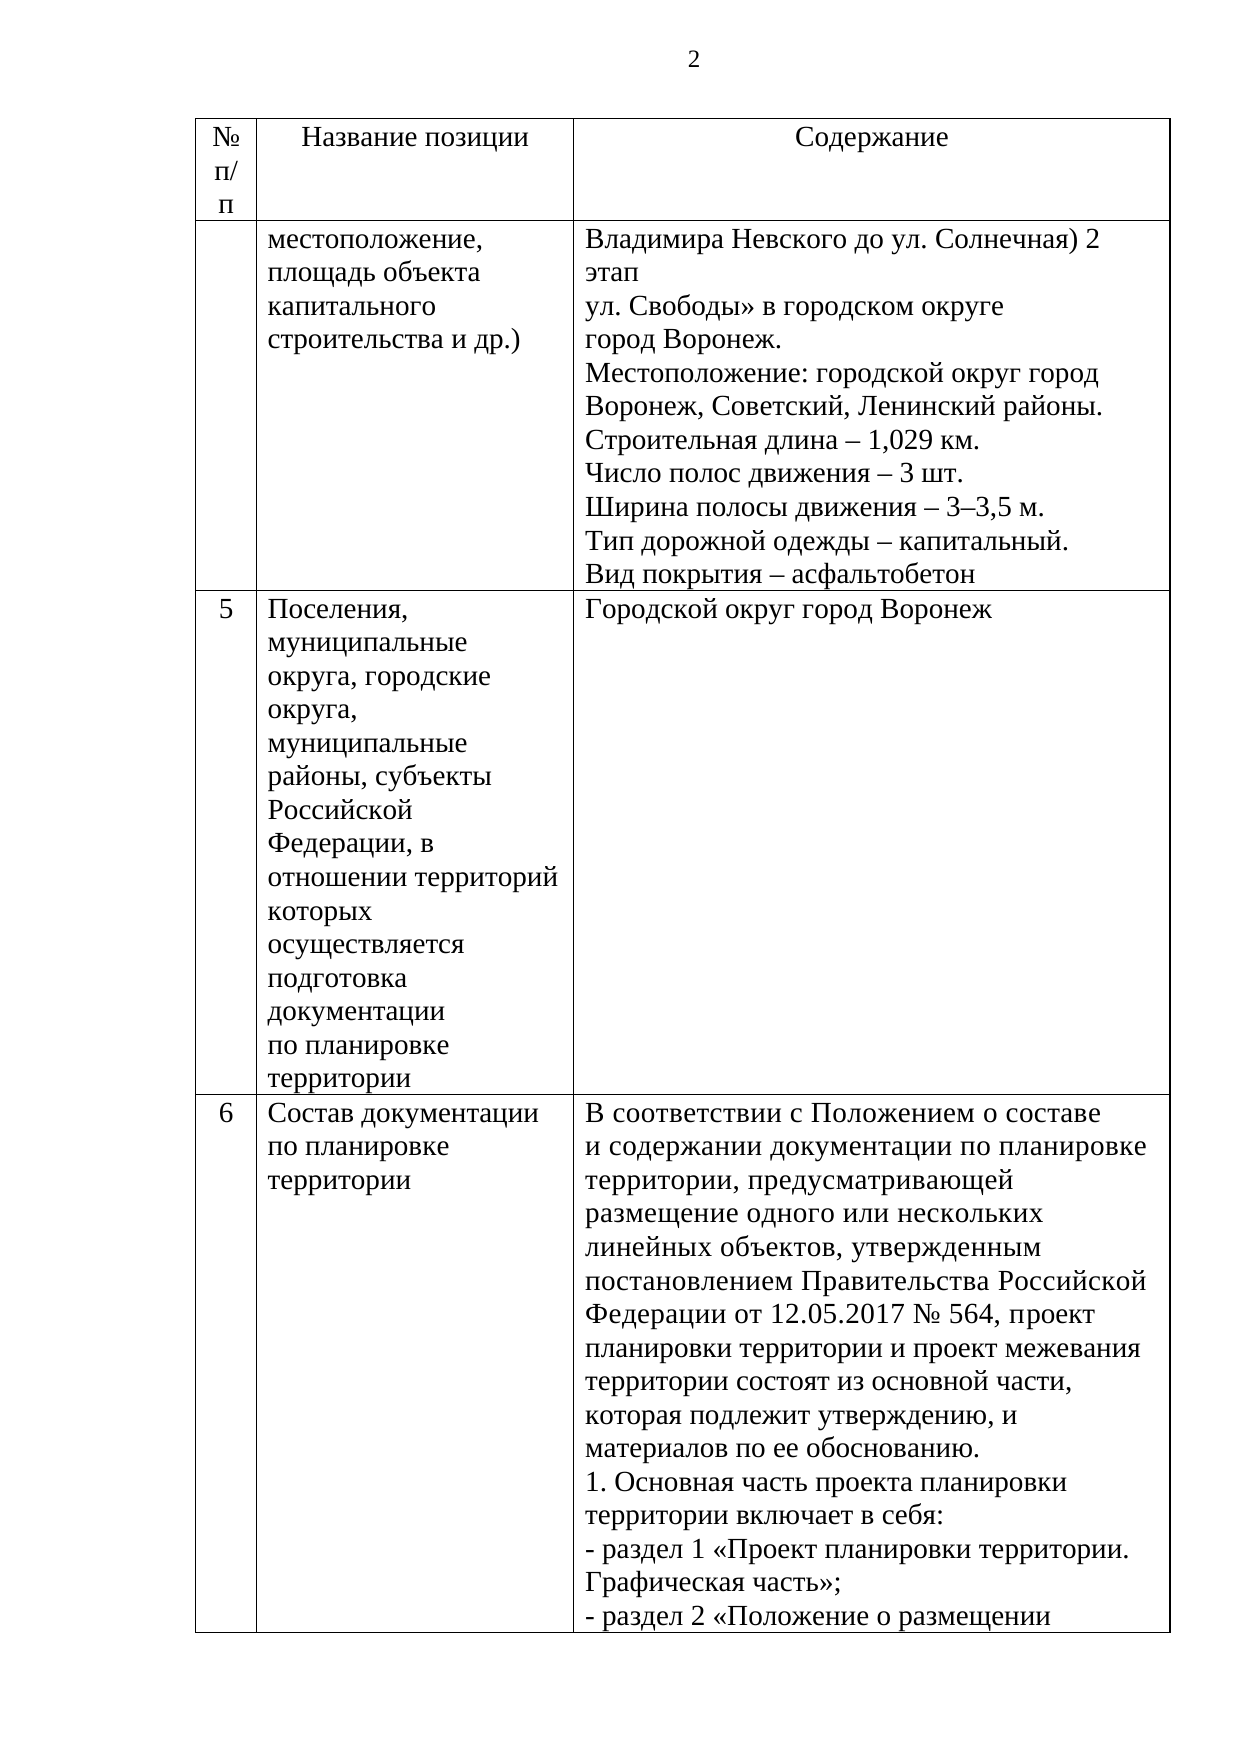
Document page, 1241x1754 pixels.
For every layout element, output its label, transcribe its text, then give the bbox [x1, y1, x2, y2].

table_cell Городской округ город Воронеж [574, 591, 1169, 1094]
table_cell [257, 221, 573, 590]
table_cell Поселения, муниципальные округа, городские округа, муниципальные районы, субъекты Российской Федерации, в отношении территорий которых осуществляется подготовка документации по планировке территории [257, 591, 573, 1094]
table_cell 5 [196, 591, 256, 1094]
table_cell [257, 1095, 573, 1632]
table_header № п/п [196, 119, 256, 220]
table_cell 4 [196, 221, 256, 590]
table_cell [574, 1095, 1169, 1632]
table_header Содержание [574, 119, 1169, 220]
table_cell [574, 221, 1169, 590]
table_cell 6 [196, 1095, 256, 1632]
table_header Название позиции [257, 119, 573, 220]
